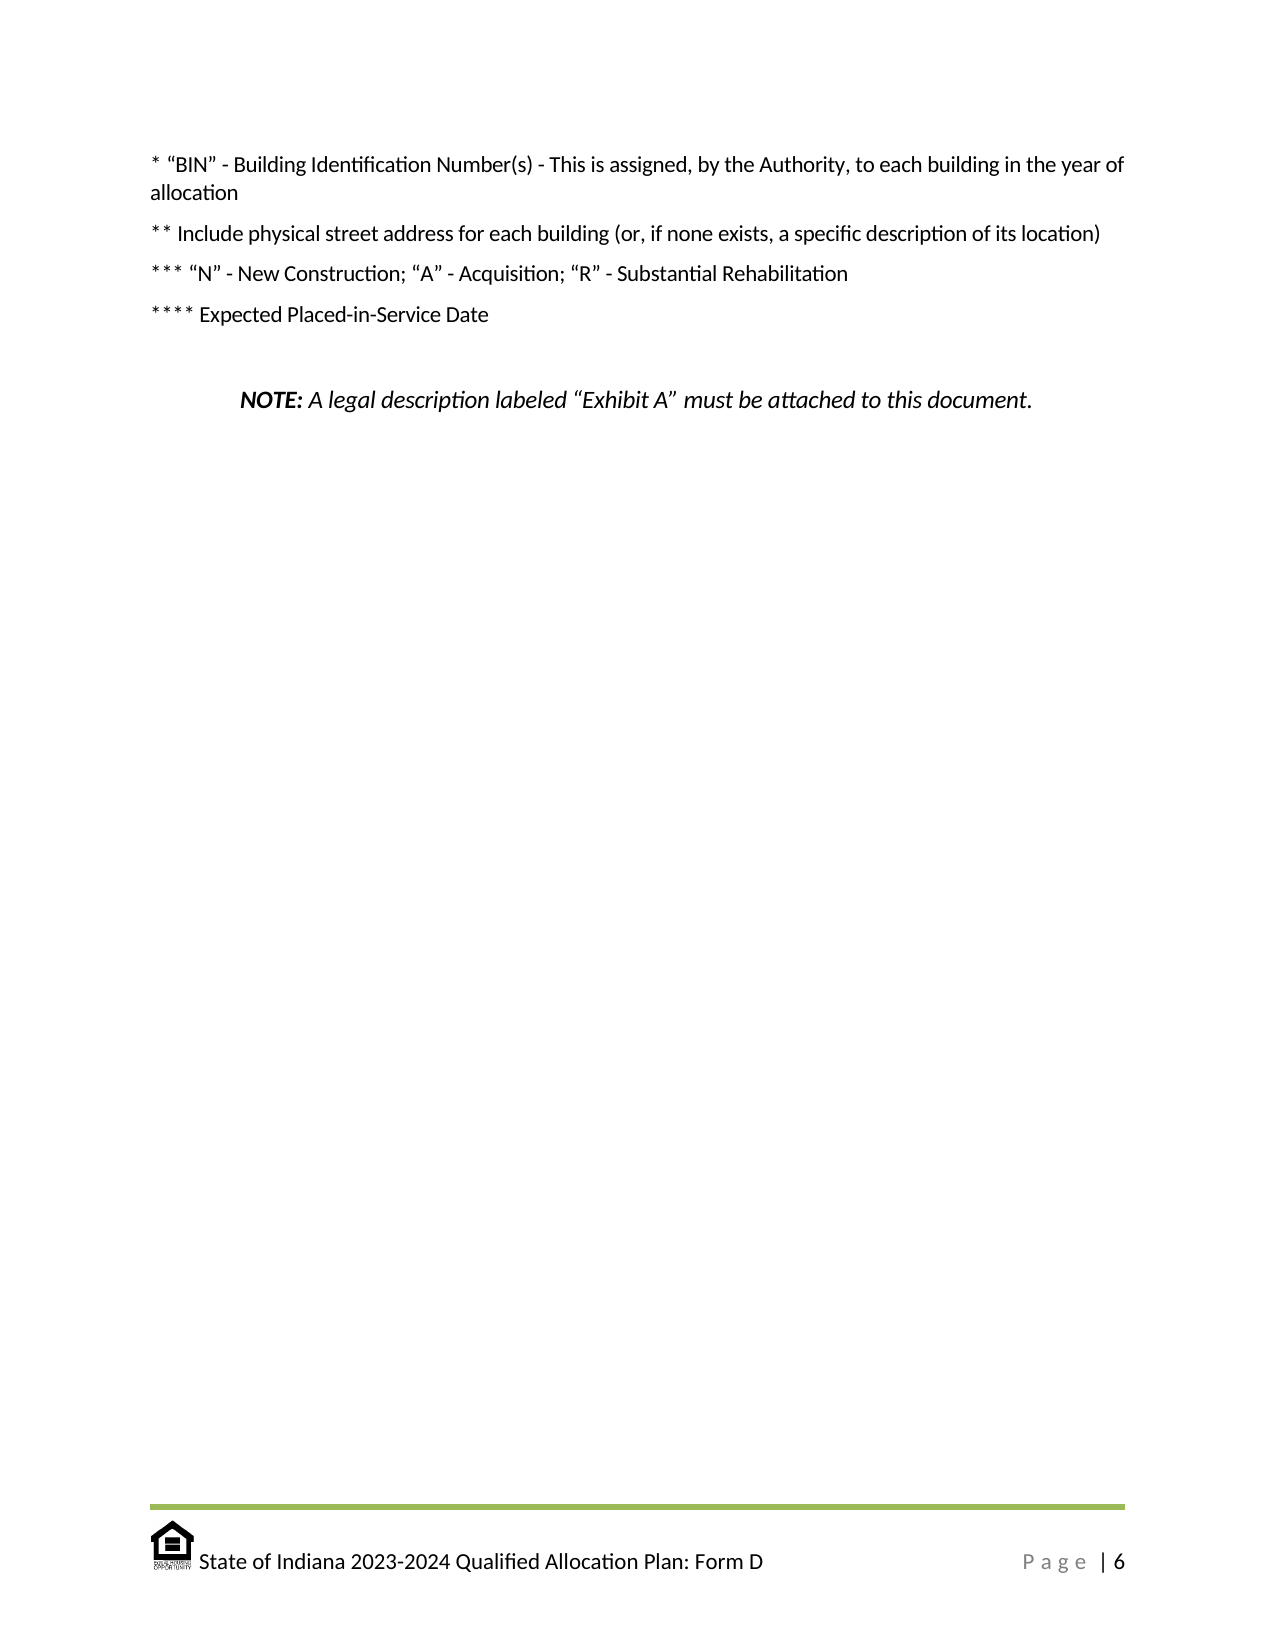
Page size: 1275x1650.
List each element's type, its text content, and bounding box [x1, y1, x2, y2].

text * “BIN” - Building Identification Number(s) - This is assigned, by the Authority, to each building in the year of allocation [150, 150, 1125, 206]
text ** Include physical street address for each building (or, if none exists, a specific description of its location) [150, 219, 1125, 247]
text **** Expected Placed-in-Service Date [150, 300, 1125, 328]
text *** “N” - New Construction; “A” - Acquisition; “R” - Substantial Rehabilitation [150, 259, 1125, 287]
picture [150, 1520, 194, 1570]
text NOTE: A legal description labeled “Exhibit A” must be attached to this document. [150, 384, 1125, 415]
